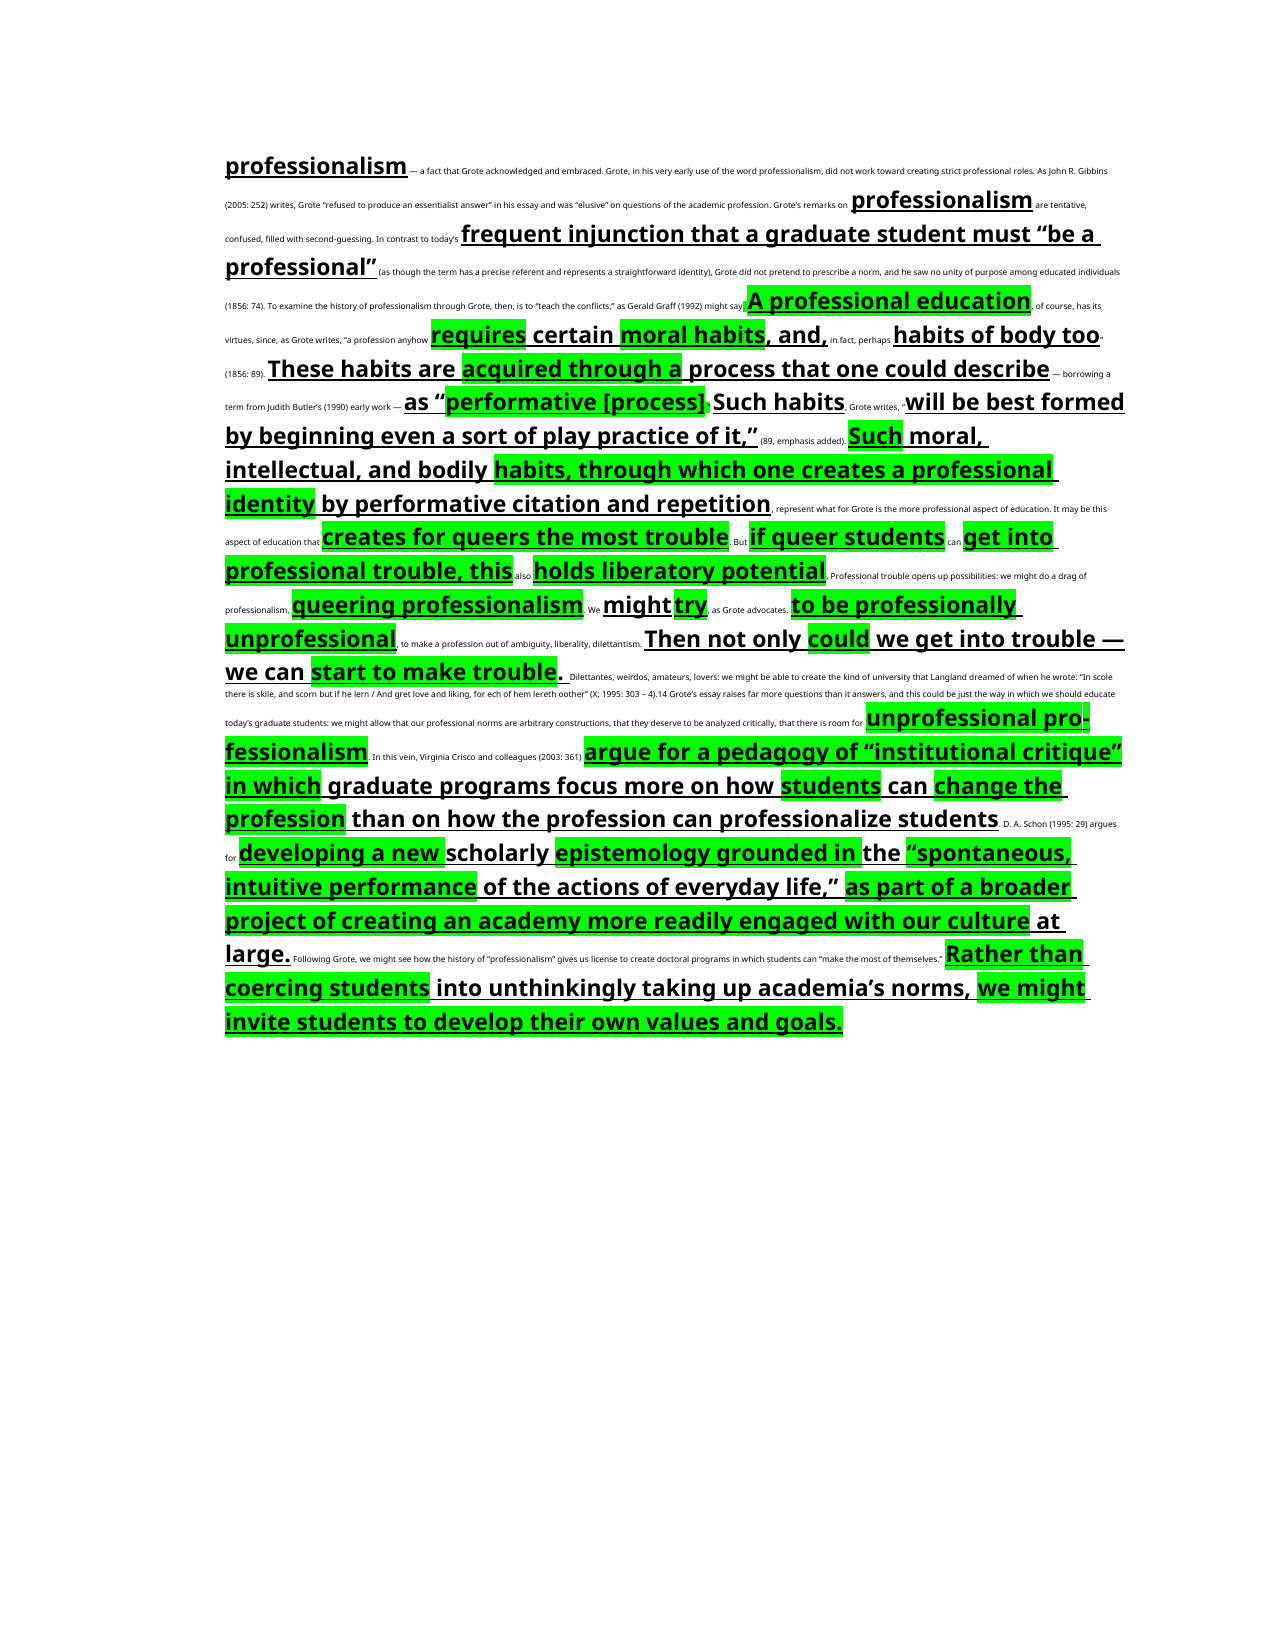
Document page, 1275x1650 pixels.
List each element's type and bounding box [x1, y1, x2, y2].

text [225, 150, 1125, 1037]
